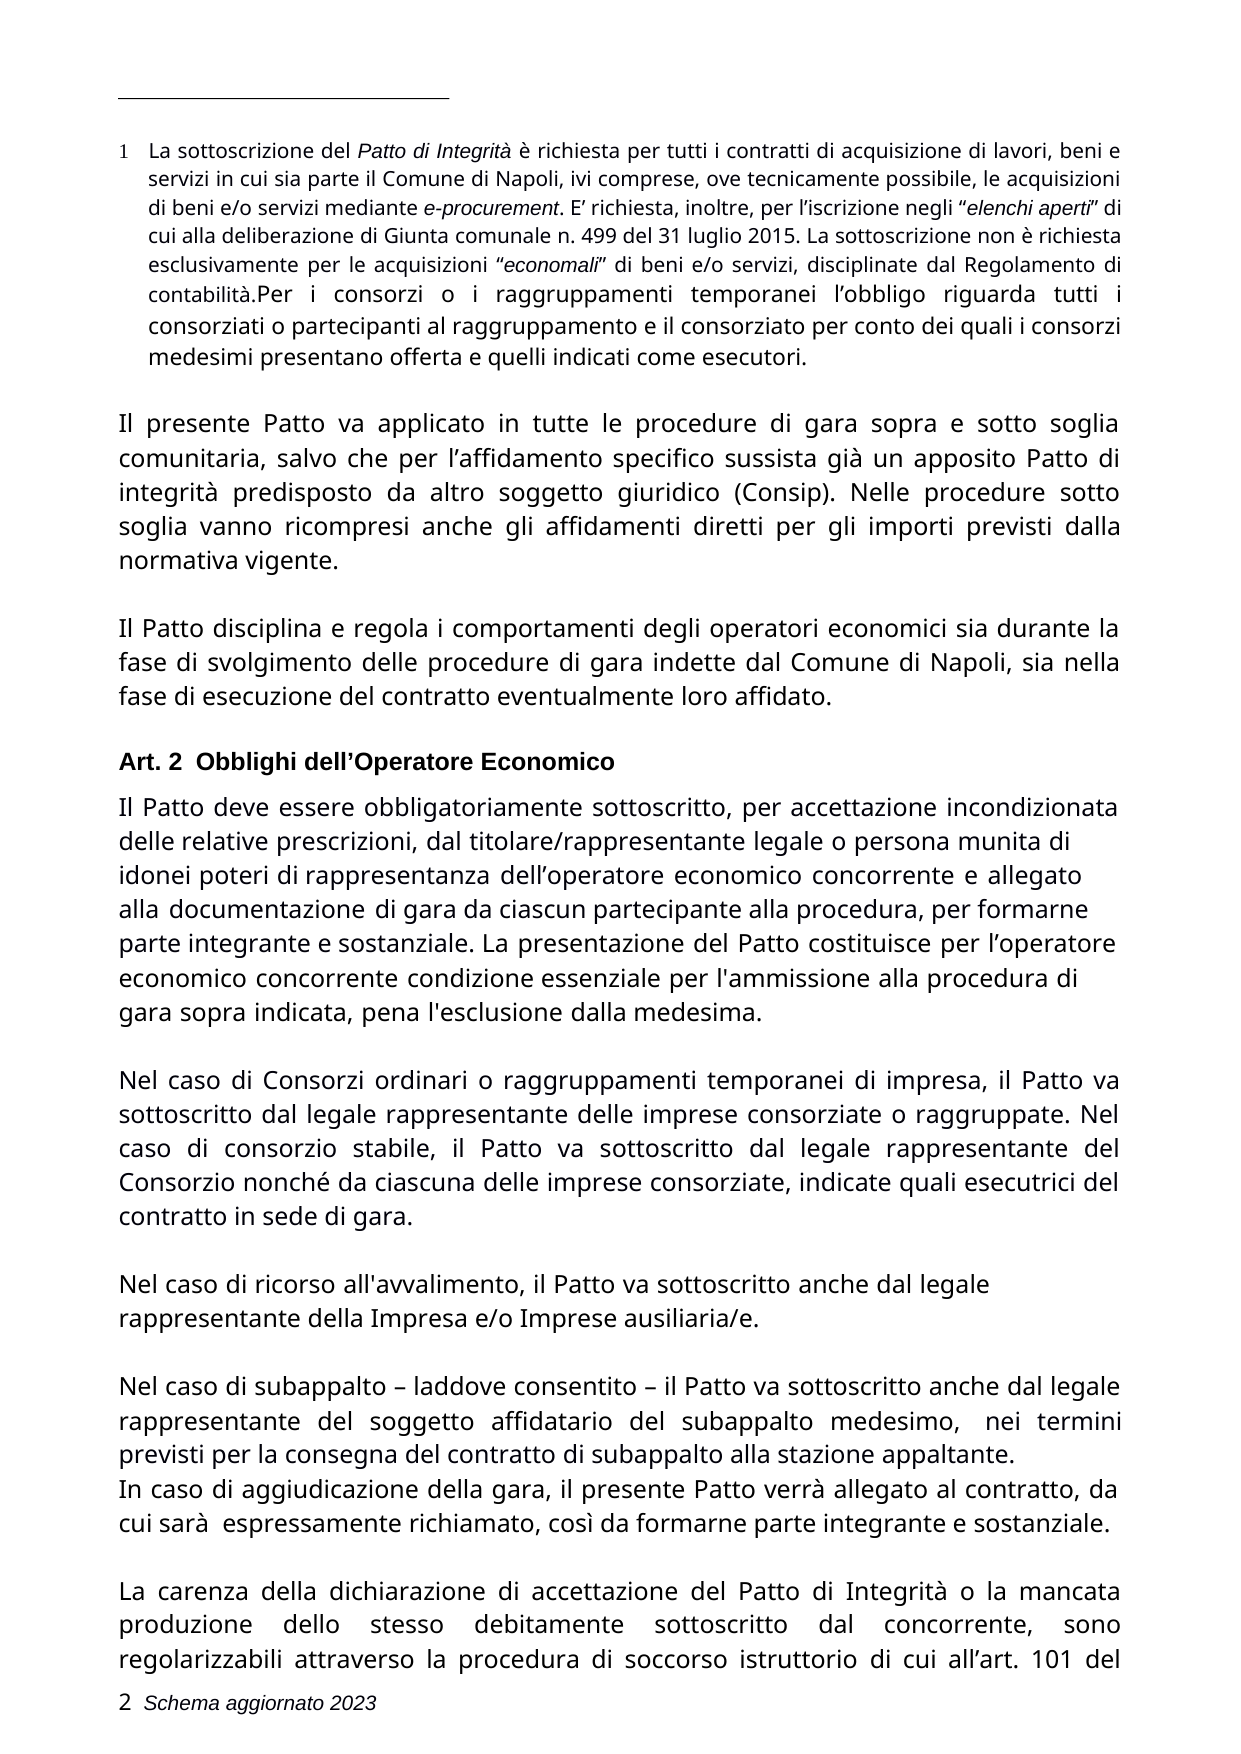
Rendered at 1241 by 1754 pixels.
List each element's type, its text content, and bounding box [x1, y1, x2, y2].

text Nel caso di Consorzi ordinari o raggruppamenti temporanei di impresa, il Patto va sottoscritto dal legale rappresentante delle imprese consorziate o raggruppate. Nel caso di consorzio stabile, il Patto va sottoscritto dal legale rappresentante del Consorzio nonché da ciascuna delle imprese consorziate, indicate quali esecutrici del contratto in sede di gara. [118, 1062, 1121, 1233]
text Il Patto deve essere obbligatoriamente sottoscritto, per accettazione incondizionata delle relative prescrizioni, dal titolare/rappresentante legale o persona munita di idonei poteri di rappresentanza dell’operatore economico concorrente e allegato alla documentazione di gara da ciascun partecipante alla procedura, per formarne parte integrante e sostanziale. La presentazione del Patto costituisce per l’operatore economico concorrente condizione essenziale per l'ammissione alla procedura di gara sopra indicata, pena l'esclusione dalla medesima. [118, 790, 1129, 1028]
text Il presente Patto va applicato in tutte le procedure di gara sopra e sotto soglia comunitaria, salvo che per l’affidamento specifico sussista già un apposito Patto di integrità predisposto da altro soggetto giuridico (Consip). Nelle procedure sotto soglia vanno ricompresi anche gli affidamenti diretti per gli importi previsti dalla normativa vigente. [118, 406, 1121, 576]
text Il Patto disciplina e regola i comportamenti degli operatori economici sia durante la fase di svolgimento delle procedure di gara indette dal Comune di Napoli, sia nella fase di esecuzione del contratto eventualmente loro affidato. [118, 611, 1121, 713]
text Nel caso di subappalto – laddove consentito – il Patto va sottoscritto anche dal legale rappresentante del soggetto affidatario del subappalto medesimo, nei termini previsti per la consegna del contratto di subappalto alla stazione appaltante. [118, 1369, 1122, 1471]
subtitle Art. 2 Obblighi dell’Operatore Economico [118, 747, 1134, 776]
text In caso di aggiudicazione della gara, il presente Patto verrà allegato al contratto, da cui sarà espressamente richiamato, così da formarne parte integrante e sostanziale. [118, 1471, 1119, 1539]
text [118, 1573, 1121, 1675]
text 1 La sottoscrizione del Patto di Integrità è richiesta per tutti i contratti di acquisizione di lavori, beni e servizi in cui sia parte il Comune di Napoli, ivi comprese, ove tecnicamente possibile, le acquisizioni di beni e/o servizi mediante e-procurement. E’ richiesta, inoltre, per l’iscrizione negli “elenchi aperti” di cui alla deliberazione di Giunta comunale n. 499 del 31 luglio 2015. La sottoscrizione non è richiesta esclusivamente per le acquisizioni “economali” di beni e/o servizi, disciplinate dal Regolamento di contabilità.Per i consorzi o i raggruppamenti temporanei l’obbligo riguarda tutti i consorziati o partecipanti al raggruppamento e il consorziato per conto dei quali i consorzi medesimi presentano offerta e quelli indicati come esecutori. [118, 136, 1122, 372]
text Nel caso di ricorso all'avvalimento, il Patto va sottoscritto anche dal legale rappresentante della Impresa e/o Imprese ausiliaria/e. [118, 1267, 1134, 1335]
